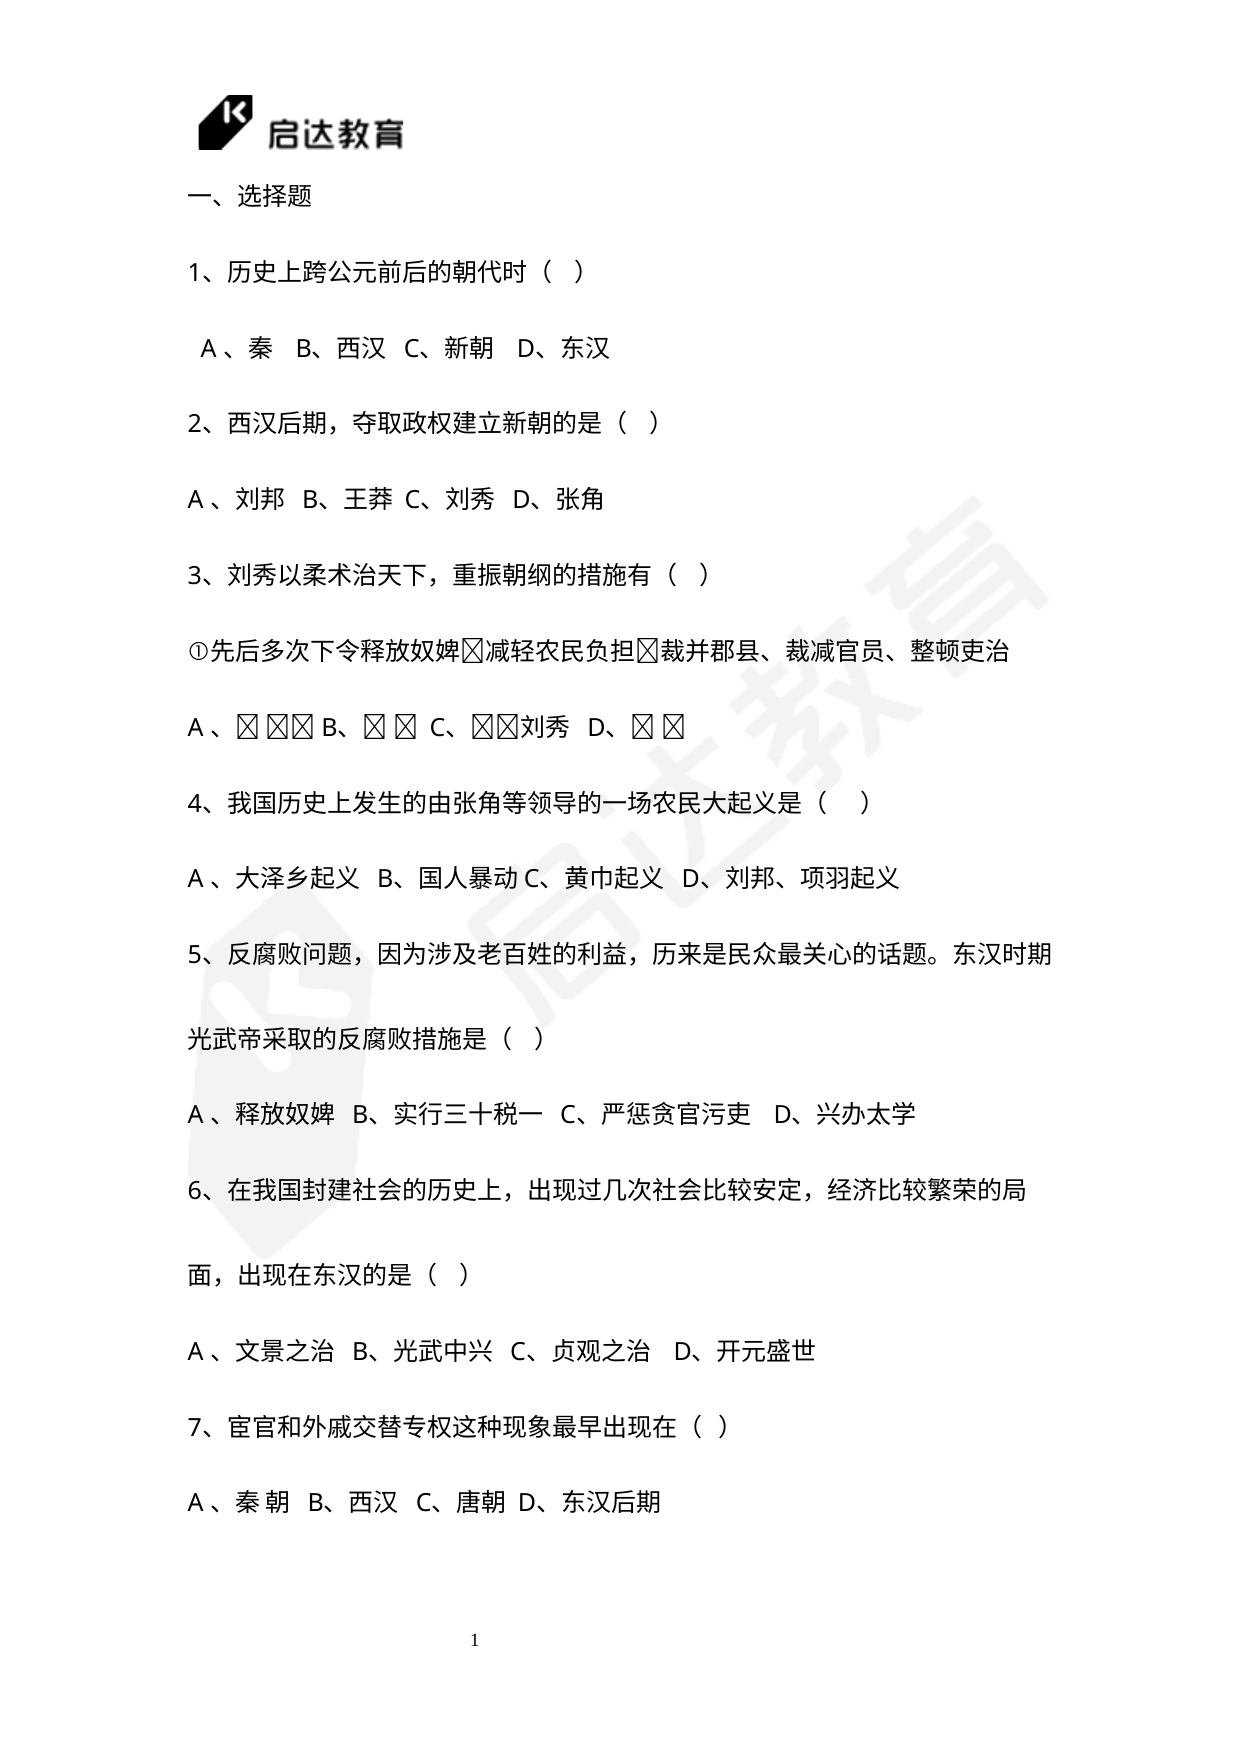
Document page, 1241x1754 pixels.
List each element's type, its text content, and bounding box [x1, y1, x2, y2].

text 2、西汉后期，夺取政权建立新朝的是（ ） [187, 389, 1053, 454]
list 在我国封建社会的历史上，出现过几次社会比较安定，经济比较繁荣的局面，出现在东汉的是（ ） [187, 1156, 1053, 1306]
text 先后多次下令释放奴婢减轻农民负担裁并郡县、裁减官员、整顿吏治 [187, 617, 1053, 682]
text A 、释放奴婢 B、实行三十税一 C、严惩贪官污吏 D、兴办太学 [187, 1081, 1053, 1146]
text A 、刘邦 B、王莽 C、刘秀 D、张角 [187, 465, 1053, 530]
text 1、历史上跨公元前后的朝代时（ ） [187, 238, 1053, 303]
list 一、选择题 [187, 162, 1053, 227]
picture [198, 95, 404, 150]
text A 、大泽乡起义 B、国人暴动 C、黄巾起义 D、刘邦、项羽起义 [187, 844, 1053, 909]
text A 、 B、 C、刘秀 D、 [187, 693, 1053, 758]
list 宦官和外戚交替专权这种现象最早出现在（ ） [187, 1393, 1053, 1458]
text A 、秦 朝 B、西汉 C、唐朝 D、东汉后期 [187, 1468, 1053, 1533]
list 我国历史上发生的由张角等领导的一场农民大起义是（ ） [187, 769, 1053, 834]
list 反腐败问题，因为涉及老百姓的利益，历来是民众最关心的话题。东汉时期光武帝采取的反腐败措施是（ ） [187, 920, 1053, 1070]
text A 、秦 B、西汉 C、新朝 D、东汉 [187, 314, 1053, 379]
list 刘秀以柔术治天下，重振朝纲的措施有（ ） [187, 541, 1053, 606]
text A 、文景之治 B、光武中兴 C、贞观之治 D、开元盛世 [187, 1317, 1053, 1382]
